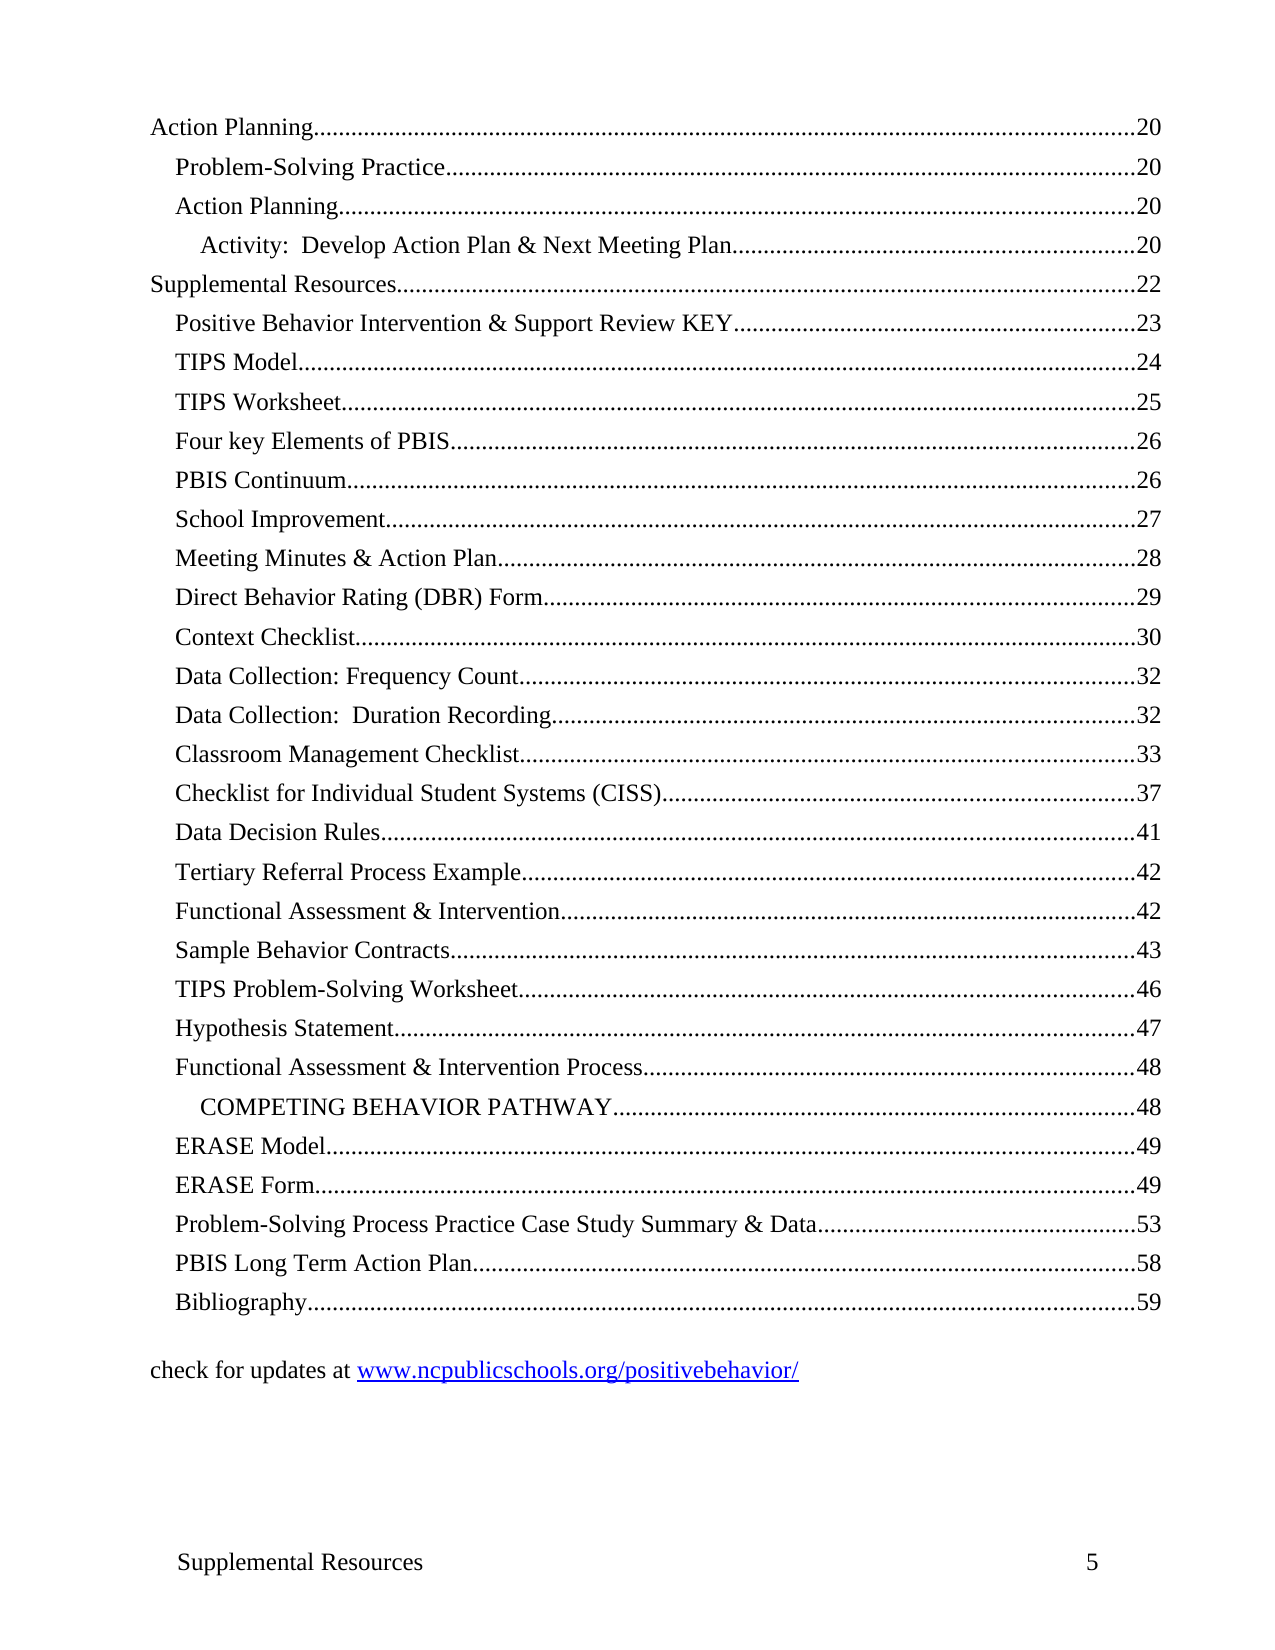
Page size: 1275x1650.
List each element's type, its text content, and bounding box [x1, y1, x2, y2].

text check for updates at www.ncpublicschools.org/positivebehavior/ [150, 1355, 1162, 1384]
